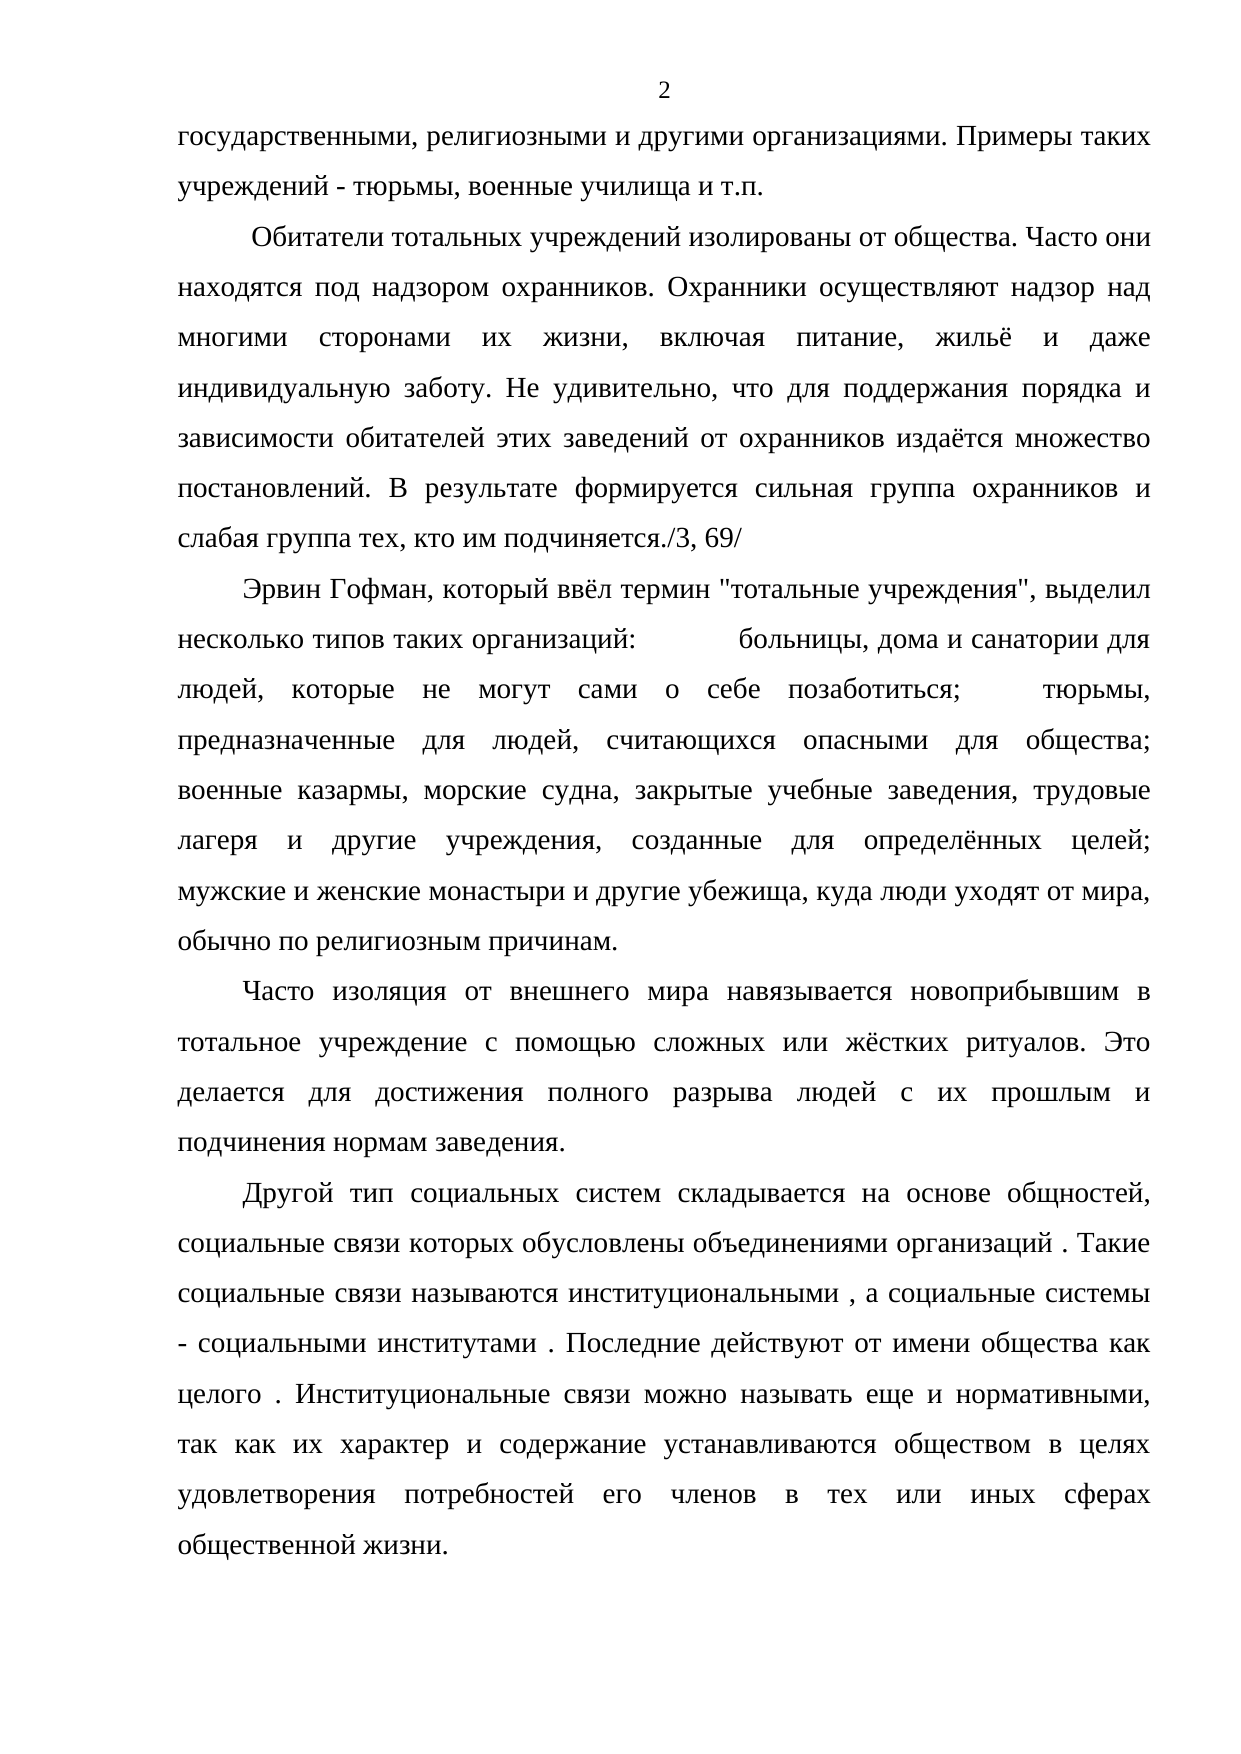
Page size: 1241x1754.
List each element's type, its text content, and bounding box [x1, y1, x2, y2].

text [177, 118, 1152, 202]
text Эрвин Гофман, который ввёл термин "тотальные учреждения", выделил несколько типов таких организаций: больницы, дома и санатории для людей, которые не могут сами о себе позаботиться; тюрьмы, предназначенные для людей, считающихся опасными для общества; военные казармы, морские судна, закрытые учебные заведения, трудовые лагеря и другие учреждения, созданные для определённых целей; мужские и женские монастыри и другие убежища, куда люди уходят от мира, обычно по религиозным причинам. [177, 571, 1152, 957]
text Обитатели тотальных учреждений изолированы от общества. Часто они находятся под надзором охранников. Охранники осуществляют надзор над многими сторонами их жизни, включая питание, жильё и даже индивидуальную заботу. Не удивительно, что для поддержания порядка и зависимости обитателей этих заведений от охранников издаётся множество постановлений. В результате формируется сильная группа охранников и слабая группа тех, кто им подчиняется./3, 69/ [177, 219, 1152, 554]
text Другой тип социальных систем складывается на основе общностей, социальные связи которых обусловлены объединениями организаций . Такие социальные связи называются институциональными , а социальные системы - социальными институтами . Последние действуют от имени общества как целого . Институциональные связи можно называть еще и нормативными, так как их характер и содержание устанавливаются обществом в целях удовлетворения потребностей его членов в тех или иных сферах общественной жизни. [177, 1175, 1152, 1560]
text Часто изоляция от внешнего мира навязывается новоприбывшим в тотальное учреждение с помощью сложных или жёстких ритуалов. Это делается для достижения полного разрыва людей с их прошлым и подчинения нормам заведения. [177, 973, 1152, 1158]
